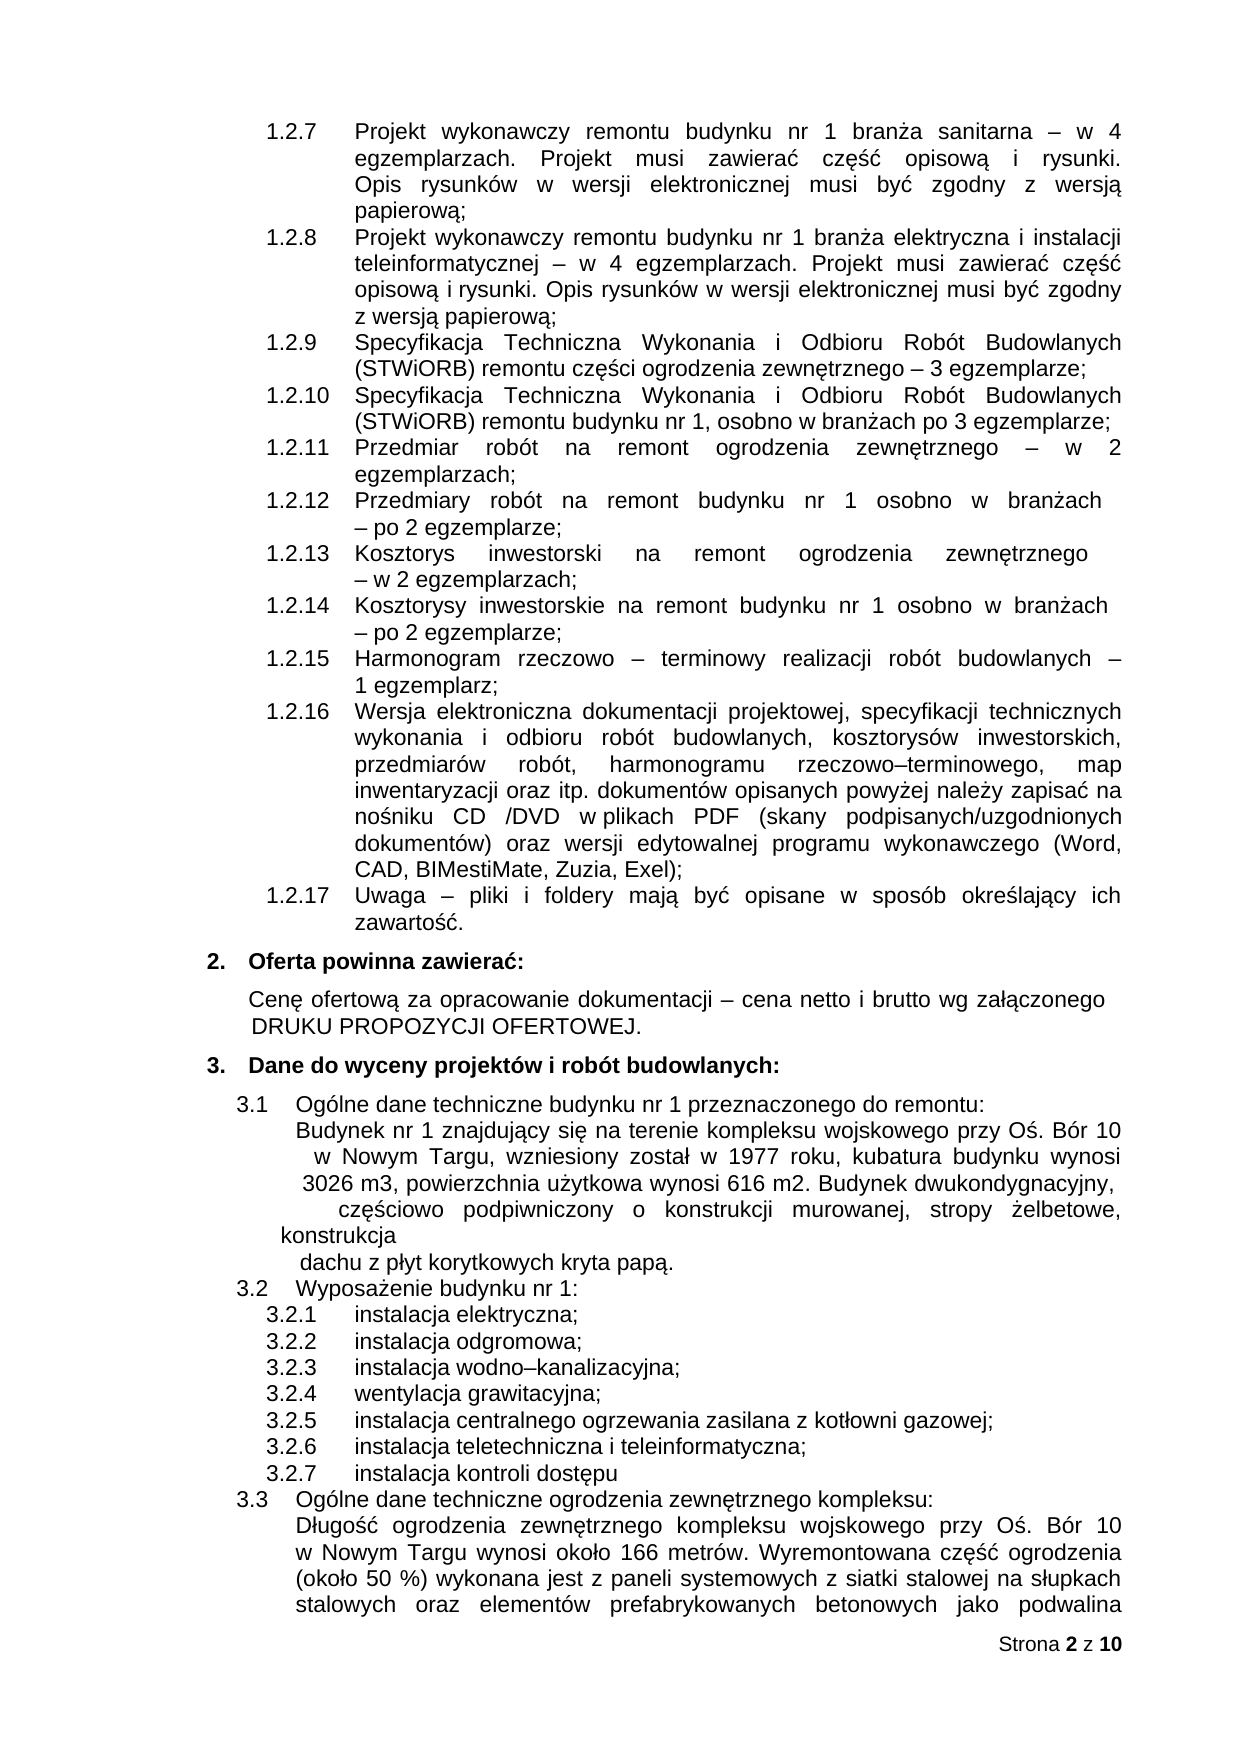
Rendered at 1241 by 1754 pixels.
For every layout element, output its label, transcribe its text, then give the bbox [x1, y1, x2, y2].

text instalacja odgromowa; [266, 1328, 1122, 1354]
text Ogólne dane techniczne budynku nr 1 przeznaczonego do remontu: [236, 1091, 1122, 1117]
text Przedmiary robót na remont budynku nr 1 osobno w branżach – po 2 egzemplarze; [266, 487, 1122, 540]
text wentylacja grawitacyjna; [266, 1380, 1122, 1407]
text Wersja elektroniczna dokumentacji projektowej, specyfikacji technicznych wykonania i odbioru robót budowlanych, kosztorysów inwestorskich, przedmiarów robót, harmonogramu rzeczowo–terminowego, map inwentaryzacji oraz itp. dokumentów opisanych powyżej należy zapisać na nośniku CD /DVD w plikach PDF (skany podpisanych/uzgodnionych dokumentów) oraz wersji edytowalnej programu wykonawczego (Word, CAD, BIMestiMate, Zuzia, Exel); [266, 698, 1122, 882]
text Cenę ofertową za opracowanie dokumentacji – cena netto i brutto wg załączonego DRUKU PROPOZYCJI OFERTOWEJ. [207, 986, 1122, 1039]
text Przedmiar robót na remont ogrodzenia zewnętrznego – w 2 egzemplarzach; [266, 434, 1122, 487]
text Specyfikacja Techniczna Wykonania i Odbioru Robót Budowlanych (STWiORB) remontu części ogrodzenia zewnętrznego – 3 egzemplarze; [266, 329, 1122, 382]
text Budynek nr 1 znajdujący się na terenie kompleksu wojskowego przy Oś. Bór 10 w Nowym Targu, wzniesiony został w 1977 roku, kubatura budynku wynosi 3026 m3, powierzchnia użytkowa wynosi 616 m2. Budynek dwukondygnacyjny, częściowo podpiwniczony o konstrukcji murowanej, stropy żelbetowe, konstrukcja dachu z płyt korytkowych kryta papą. [280, 1117, 1122, 1275]
text Specyfikacja Techniczna Wykonania i Odbioru Robót Budowlanych (STWiORB) remontu budynku nr 1, osobno w branżach po 3 egzemplarze; [266, 382, 1122, 434]
text Dane do wyceny projektów i robót budowlanych: [207, 1052, 1122, 1078]
text instalacja centralnego ogrzewania zasilana z kotłowni gazowej; [266, 1407, 1122, 1433]
text instalacja teletechniczna i teleinformatyczna; [266, 1433, 1122, 1459]
text Kosztorys inwestorski na remont ogrodzenia zewnętrznego – w 2 egzemplarzach; [266, 540, 1122, 592]
text Kosztorysy inwestorskie na remont budynku nr 1 osobno w branżach – po 2 egzemplarze; [266, 592, 1122, 645]
text instalacja kontroli dostępu [266, 1459, 1122, 1486]
text instalacja elektryczna; [266, 1301, 1122, 1328]
text Uwaga – pliki i foldery mają być opisane w sposób określający ich zawartość. [266, 882, 1122, 935]
text Projekt wykonawczy remontu budynku nr 1 branża elektryczna i instalacji teleinformatycznej – w 4 egzemplarzach. Projekt musi zawierać część opisową i rysunki. Opis rysunków w wersji elektronicznej musi być zgodny z wersją papierową; [266, 223, 1122, 329]
text Projekt wykonawczy remontu budynku nr 1 branża sanitarna – w 4 egzemplarzach. Projekt musi zawierać część opisową i rysunki. Opis rysunków w wersji elektronicznej musi być zgodny z wersją papierową; [266, 118, 1122, 223]
text Ogólne dane techniczne ogrodzenia zewnętrznego kompleksu: [236, 1486, 1122, 1512]
text Wyposażenie budynku nr 1: [236, 1275, 1122, 1301]
text Harmonogram rzeczowo – terminowy realizacji robót budowlanych – 1 egzemplarz; [266, 645, 1122, 698]
text instalacja wodno–kanalizacyjna; [266, 1354, 1122, 1380]
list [295, 1512, 1122, 1618]
text Oferta powinna zawierać: [207, 948, 1122, 974]
